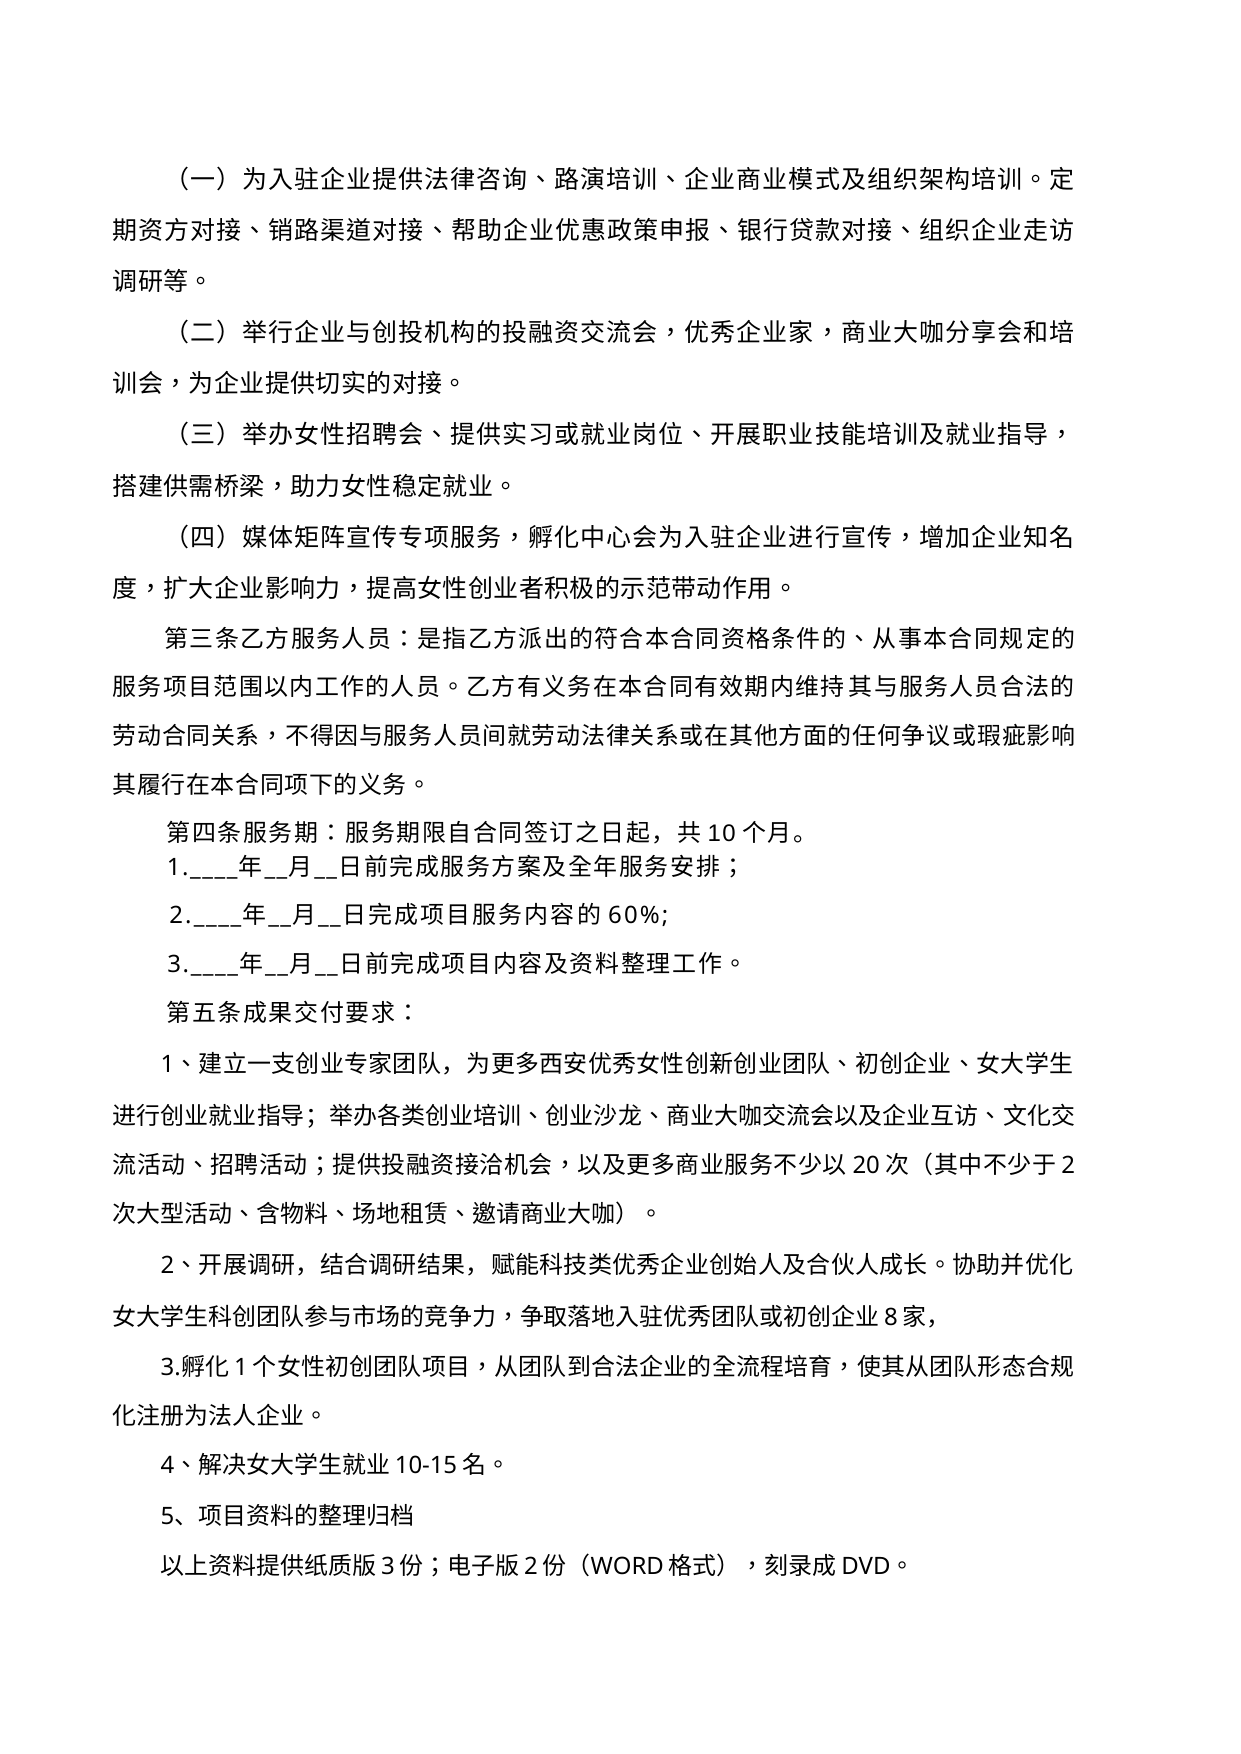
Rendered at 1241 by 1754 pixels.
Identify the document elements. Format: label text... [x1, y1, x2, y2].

text 4、解决女大学生就业10-15名。 [112, 1447, 1075, 1480]
text 第五条成果交付要求： [112, 996, 1075, 1028]
text （一）为入驻企业提供法律咨询、路演培训、企业商业模式及组织架构培训。定期资方对接、销路渠道对接、帮助企业优惠政策申报、银行贷款对接、组织企业走访调研等。 [112, 162, 1075, 298]
text 第三条乙方服务人员：是指乙方派出的符合本合同资格条件的、从事本合同规定的服务项目范围以内工作的人员。乙方有义务在本合同有效期内维持其与服务人员合法的劳动合同关系，不得因与服务人员间就劳动法律关系或在其他方面的任何争议或瑕疵影响其履行在本合同项下的义务。 [112, 621, 1075, 801]
text 以上资料提供纸质版3份；电子版2份（WORD格式），刻录成DVD。 [112, 1548, 1075, 1581]
text 3.孵化1个女性初创团队项目，从团队到合法企业的全流程培育，使其从团队形态合规化注册为法人企业。 [112, 1350, 1075, 1431]
text 1.____年__月__日前完成服务方案及全年服务安排； [112, 849, 1075, 882]
text 2.____年__月__日完成项目服务内容的60%; [112, 898, 1075, 931]
text 第四条服务期：服务期限自合同签订之日起，共10个月。 [112, 817, 1075, 849]
text （四）媒体矩阵宣传专项服务，孵化中心会为入驻企业进行宣传，增加企业知名度，扩大企业影响力，提高女性创业者积极的示范带动作用。 [112, 519, 1075, 604]
text 5、项目资料的整理归档 [112, 1496, 1075, 1531]
text （二）举行企业与创投机构的投融资交流会，优秀企业家，商业大咖分享会和培训会，为企业提供切实的对接。 [112, 315, 1075, 400]
text （三）举办女性招聘会、提供实习或就业岗位、开展职业技能培训及就业指导，搭建供需桥梁，助力女性稳定就业。 [112, 417, 1075, 502]
text 2、开展调研，结合调研结果，赋能科技类优秀企业创始人及合伙人成长。协助并优化女大学生科创团队参与市场的竞争力，争取落地入驻优秀团队或初创企业8家， [112, 1246, 1075, 1332]
text 1、建立一支创业专家团队，为更多西安优秀女性创新创业团队、初创企业、女大学生进行创业就业指导；举办各类创业培训、创业沙龙、商业大咖交流会以及企业互访、文化交流活动、招聘活动；提供投融资接洽机会，以及更多商业服务不少以20次（其中不少于2次大型活动、含物料、场地租赁、邀请商业大咖）。 [112, 1045, 1075, 1229]
text 3.____年__月__日前完成项目内容及资料整理工作。 [112, 947, 1075, 979]
